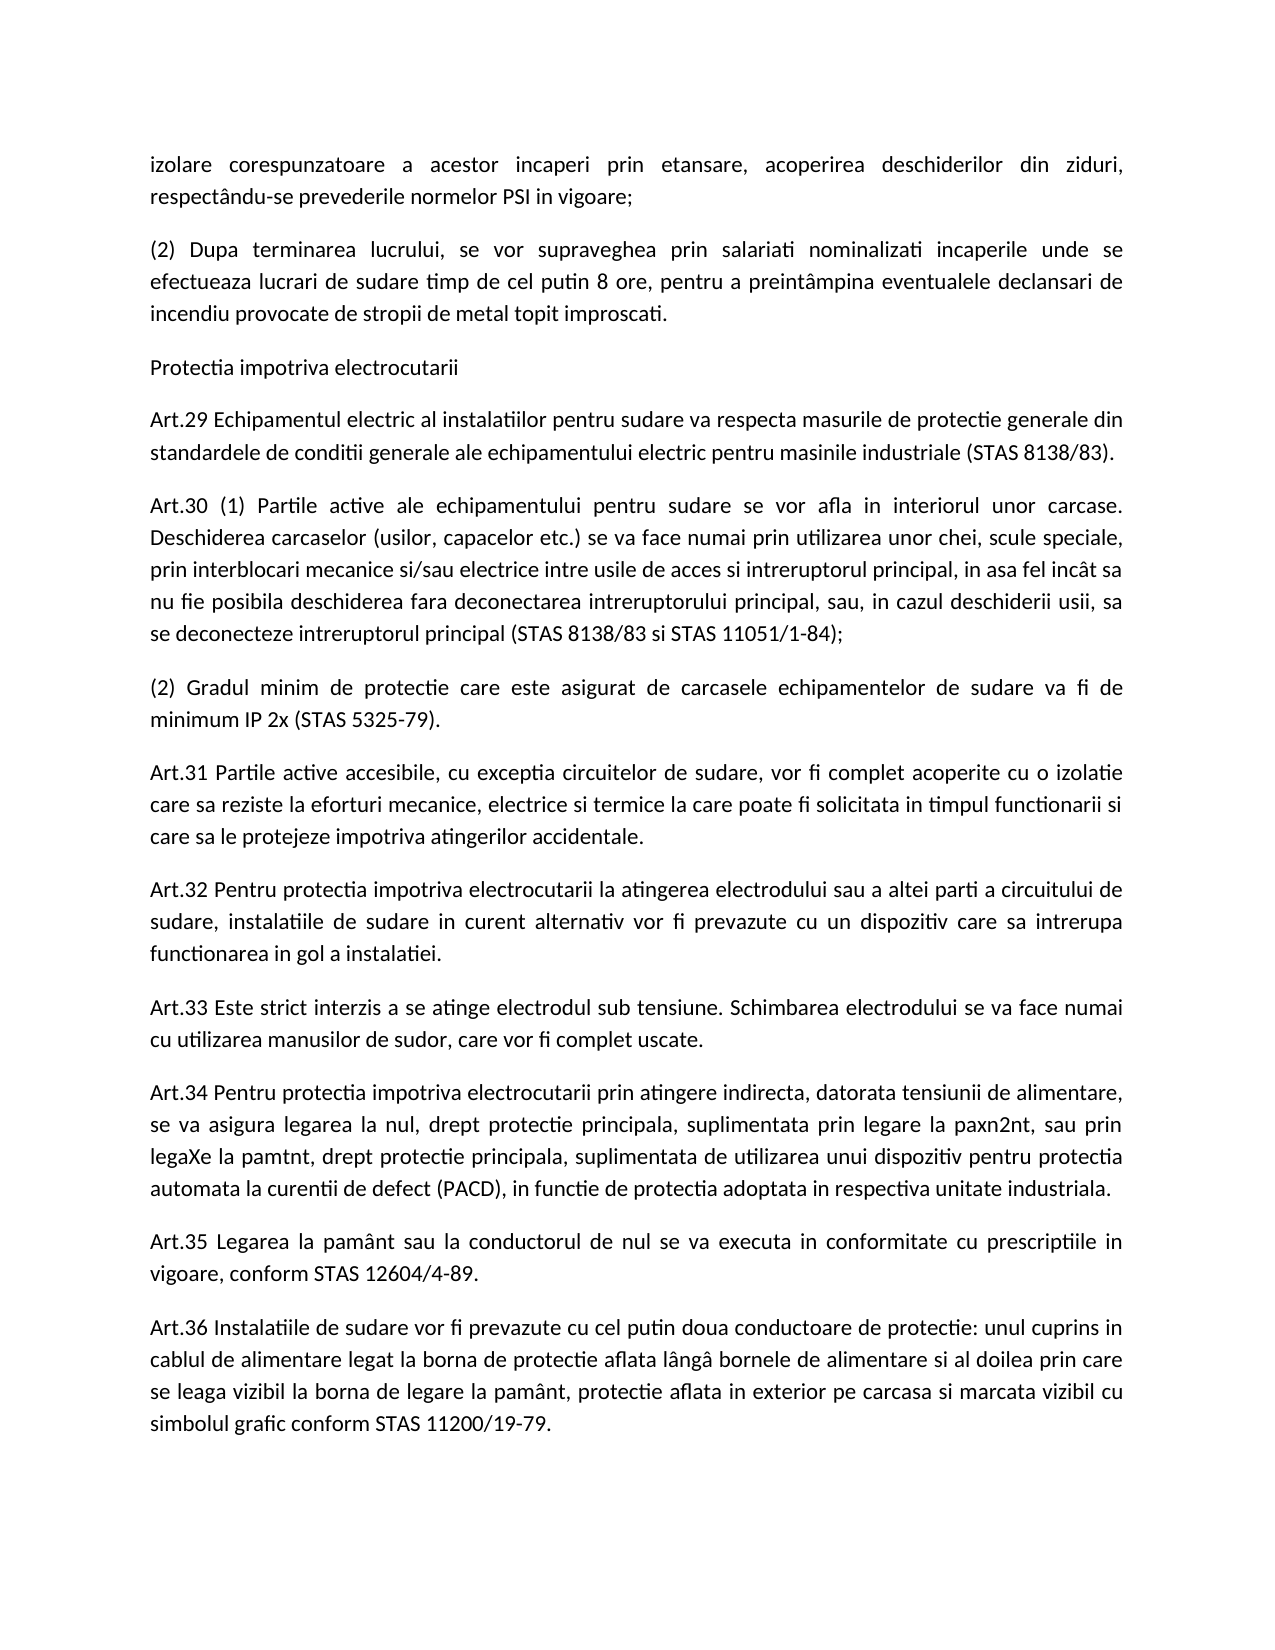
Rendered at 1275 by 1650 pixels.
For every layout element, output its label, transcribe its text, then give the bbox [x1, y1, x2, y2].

text (2) Dupa terminarea lucrului, se vor supraveghea prin salariati nominalizati incaperile unde se efectueaza lucrari de sudare timp de cel putin 8 ore, pentru a preintâmpina eventualele declansari de incendiu provocate de stropii de metal topit improscati. [150, 235, 1125, 328]
text Protectia impotriva electrocutarii [150, 353, 1125, 381]
text (2) Gradul minim de protectie care este asigurat de carcasele echipamentelor de sudare va fi de minimum IP 2x (STAS 5325-79). [150, 673, 1125, 733]
text Art.33 Este strict interzis a se atinge electrodul sub tensiune. Schimbarea electrodului se va face numai cu utilizarea manusilor de sudor, care vor fi complet uscate. [150, 993, 1125, 1053]
text Art.31 Partile active accesibile, cu exceptia circuitelor de sudare, vor fi complet acoperite cu o izolatie care sa reziste la eforturi mecanice, electrice si termice la care poate fi solicitata in timpul functionarii si care sa le protejeze impotriva atingerilor accidentale. [150, 758, 1125, 850]
text Art.36 Instalatiile de sudare vor fi prevazute cu cel putin doua conductoare de protectie: unul cuprins in cablul de alimentare legat la borna de protectie aflata lângâ bornele de alimentare si al doilea prin care se leaga vizibil la borna de legare la pamânt, protectie aflata in exterior pe carcasa si marcata vizibil cu simbolul grafic conform STAS 11200/19-79. [150, 1313, 1125, 1437]
text Art.29 Echipamentul electric al instalatiilor pentru sudare va respecta masurile de protectie generale din standardele de conditii generale ale echipamentului electric pentru masinile industriale (STAS 8138/83). [150, 406, 1125, 466]
text Art.35 Legarea la pamânt sau la conductorul de nul se va executa in conformitate cu prescriptiile in vigoare, conform STAS 12604/4-89. [150, 1227, 1125, 1288]
text Art.32 Pentru protectia impotriva electrocutarii la atingerea electrodului sau a altei parti a circuitului de sudare, instalatiile de sudare in curent alternativ vor fi prevazute cu un dispozitiv care sa intrerupa functionarea in gol a instalatiei. [150, 875, 1125, 968]
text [150, 150, 1125, 210]
text Art.34 Pentru protectia impotriva electrocutarii prin atingere indirecta, datorata tensiunii de alimentare, se va asigura legarea la nul, drept protectie principala, suplimentata prin legare la paxn2nt, sau prin legaXe la pamtnt, drept protectie principala, suplimentata de utilizarea unui dispozitiv pentru protectia automata la curentii de defect (PACD), in functie de protectia adoptata in respectiva unitate industriala. [150, 1078, 1125, 1202]
text Art.30 (1) Partile active ale echipamentului pentru sudare se vor afla in interiorul unor carcase. Deschiderea carcaselor (usilor, capacelor etc.) se va face numai prin utilizarea unor chei, scule speciale, prin interblocari mecanice si/sau electrice intre usile de acces si intreruptorul principal, in asa fel incât sa nu fie posibila deschiderea fara deconectarea intreruptorului principal, sau, in cazul deschiderii usii, sa se deconecteze intreruptorul principal (STAS 8138/83 si STAS 11051/1-84); [150, 491, 1125, 648]
